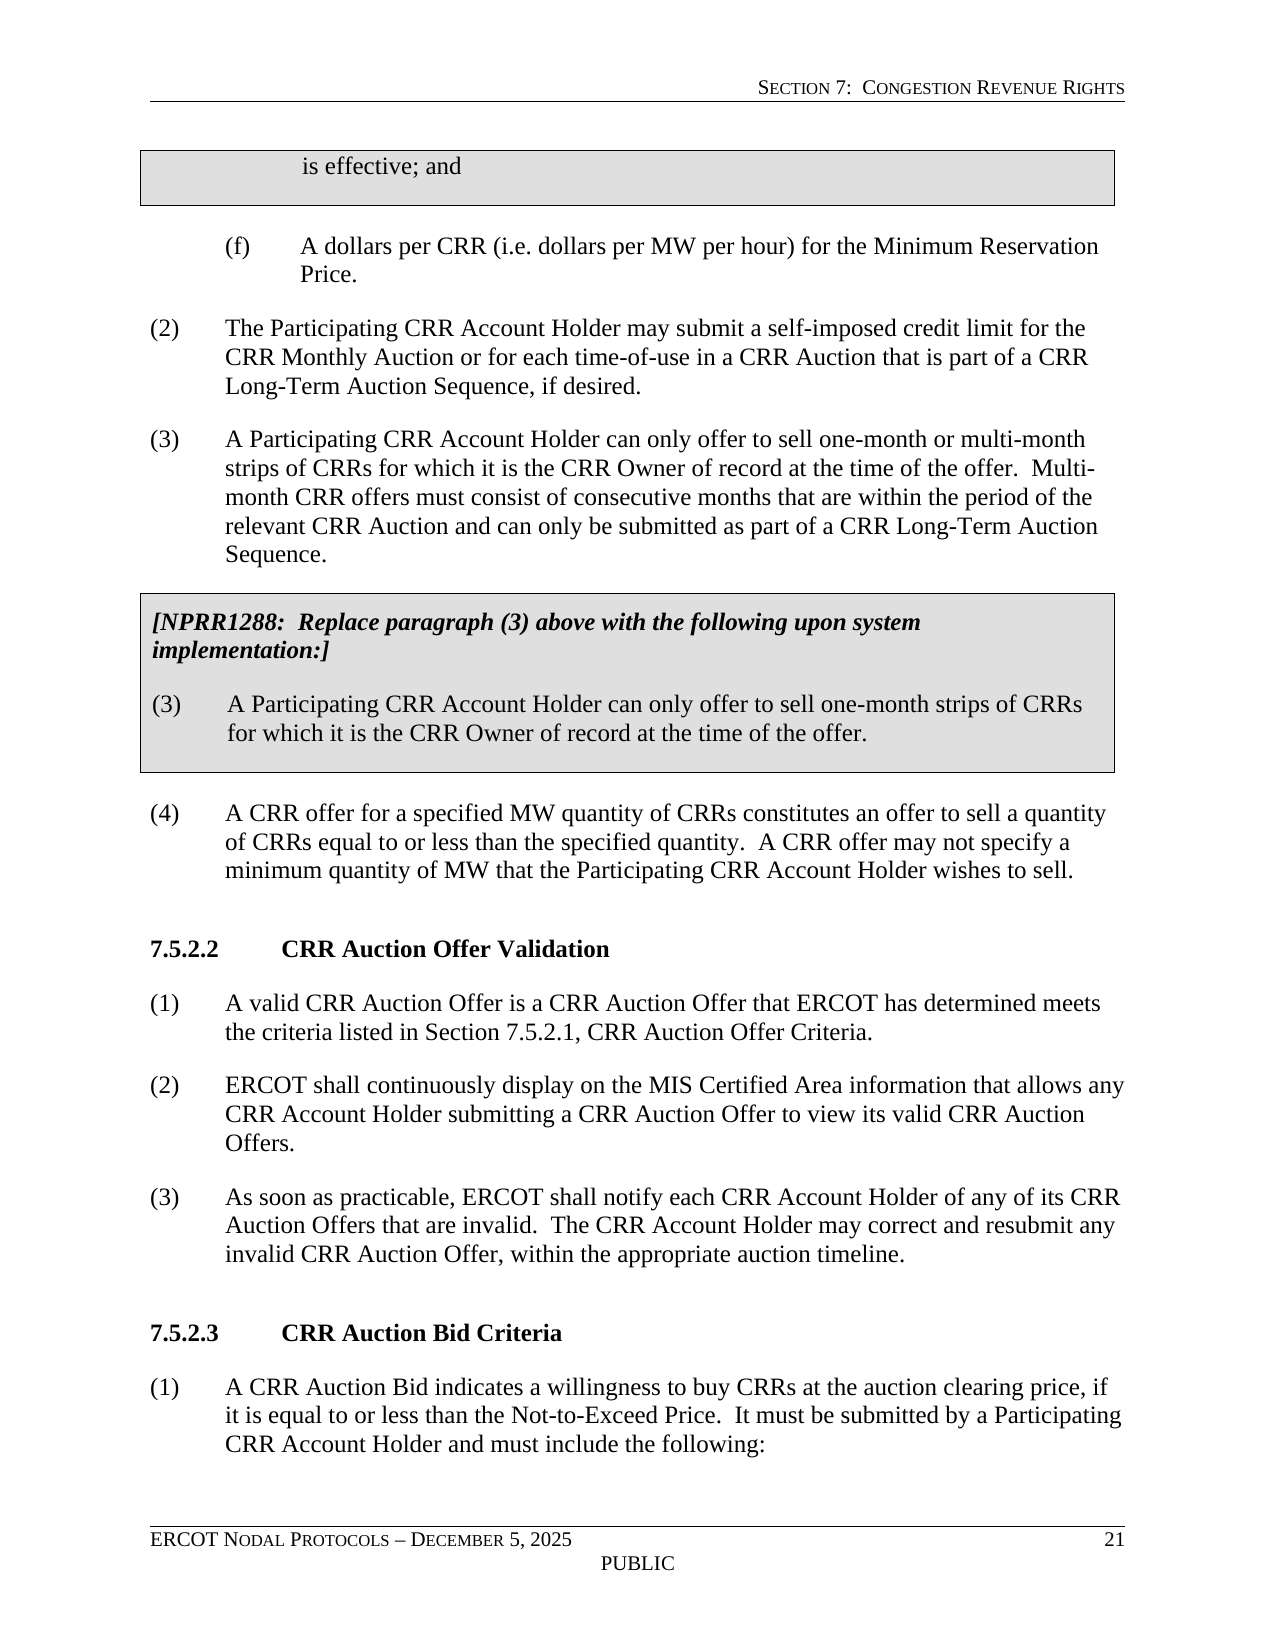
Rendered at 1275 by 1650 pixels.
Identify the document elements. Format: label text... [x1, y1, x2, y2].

table_header [NPRR1288: Replace paragraph (3) above with the following upon system implementation:] (3) A Participating CRR Account Holder can only offer to sell one-month strips of CRRs for which it is the CRR Owner of record at the time of the offer. [141, 594, 1114, 772]
text (2) The Participating CRR Account Holder may submit a self-imposed credit limit for the CRR Monthly Auction or for each time-of-use in a CRR Auction that is part of a CRR Long-Term Auction Sequence, if desired. [150, 313, 1125, 399]
text (4) A CRR offer for a specified MW quantity of CRRs constitutes an offer to sell a quantity of CRRs equal to or less than the specified quantity. A CRR offer may not specify a minimum quantity of MW that the Participating CRR Account Holder wishes to sell. [150, 798, 1125, 884]
text (1) A valid Auction Offer is a Auction Offer that ERCOT has determined meets the criteria listed in Section 7.5.2.1, Auction Offer Criteria. [150, 988, 1125, 1045]
text 7.5.2.2 Auction Offer Validation [150, 934, 1125, 963]
text (1) A CRR Auction Bid indicates a willingness to buy CRRs at the auction clearing price, if it is equal to or less than the Not-to-Exceed Price. It must be submitted by a Participating CRR Account Holder and must include the following: [150, 1372, 1125, 1458]
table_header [141, 151, 1114, 205]
text (3) A Participating CRR Account Holder can only offer to sell one-month or multi-month strips of CRRs for which it is the CRR Owner of record at the time of the offer. Multi-month CRR offers must consist of consecutive months that are within the period of the relevant CRR Auction and can only be submitted as part of a CRR Long-Term Auction Sequence. [150, 424, 1125, 568]
text (2) ERCOT shall continuously display on the MIS Certified Area information that allows any Account Holder submitting a Auction Offer to view its valid Auction Offers. [150, 1070, 1125, 1157]
text 7.5.2.3 CRR Auction Bid Criteria [150, 1318, 1125, 1347]
text (f) A dollars per CRR (i.e. dollars per MW per hour) for the Minimum Reservation Price. [225, 231, 1125, 288]
text (3) As soon as practicable, ERCOT shall notify each Account Holder of any of its Auction Offers that are invalid. The Account Holder may correct and resubmit any invalid CRR Auction Offer, within the appropriate auction timeline. [150, 1182, 1125, 1268]
